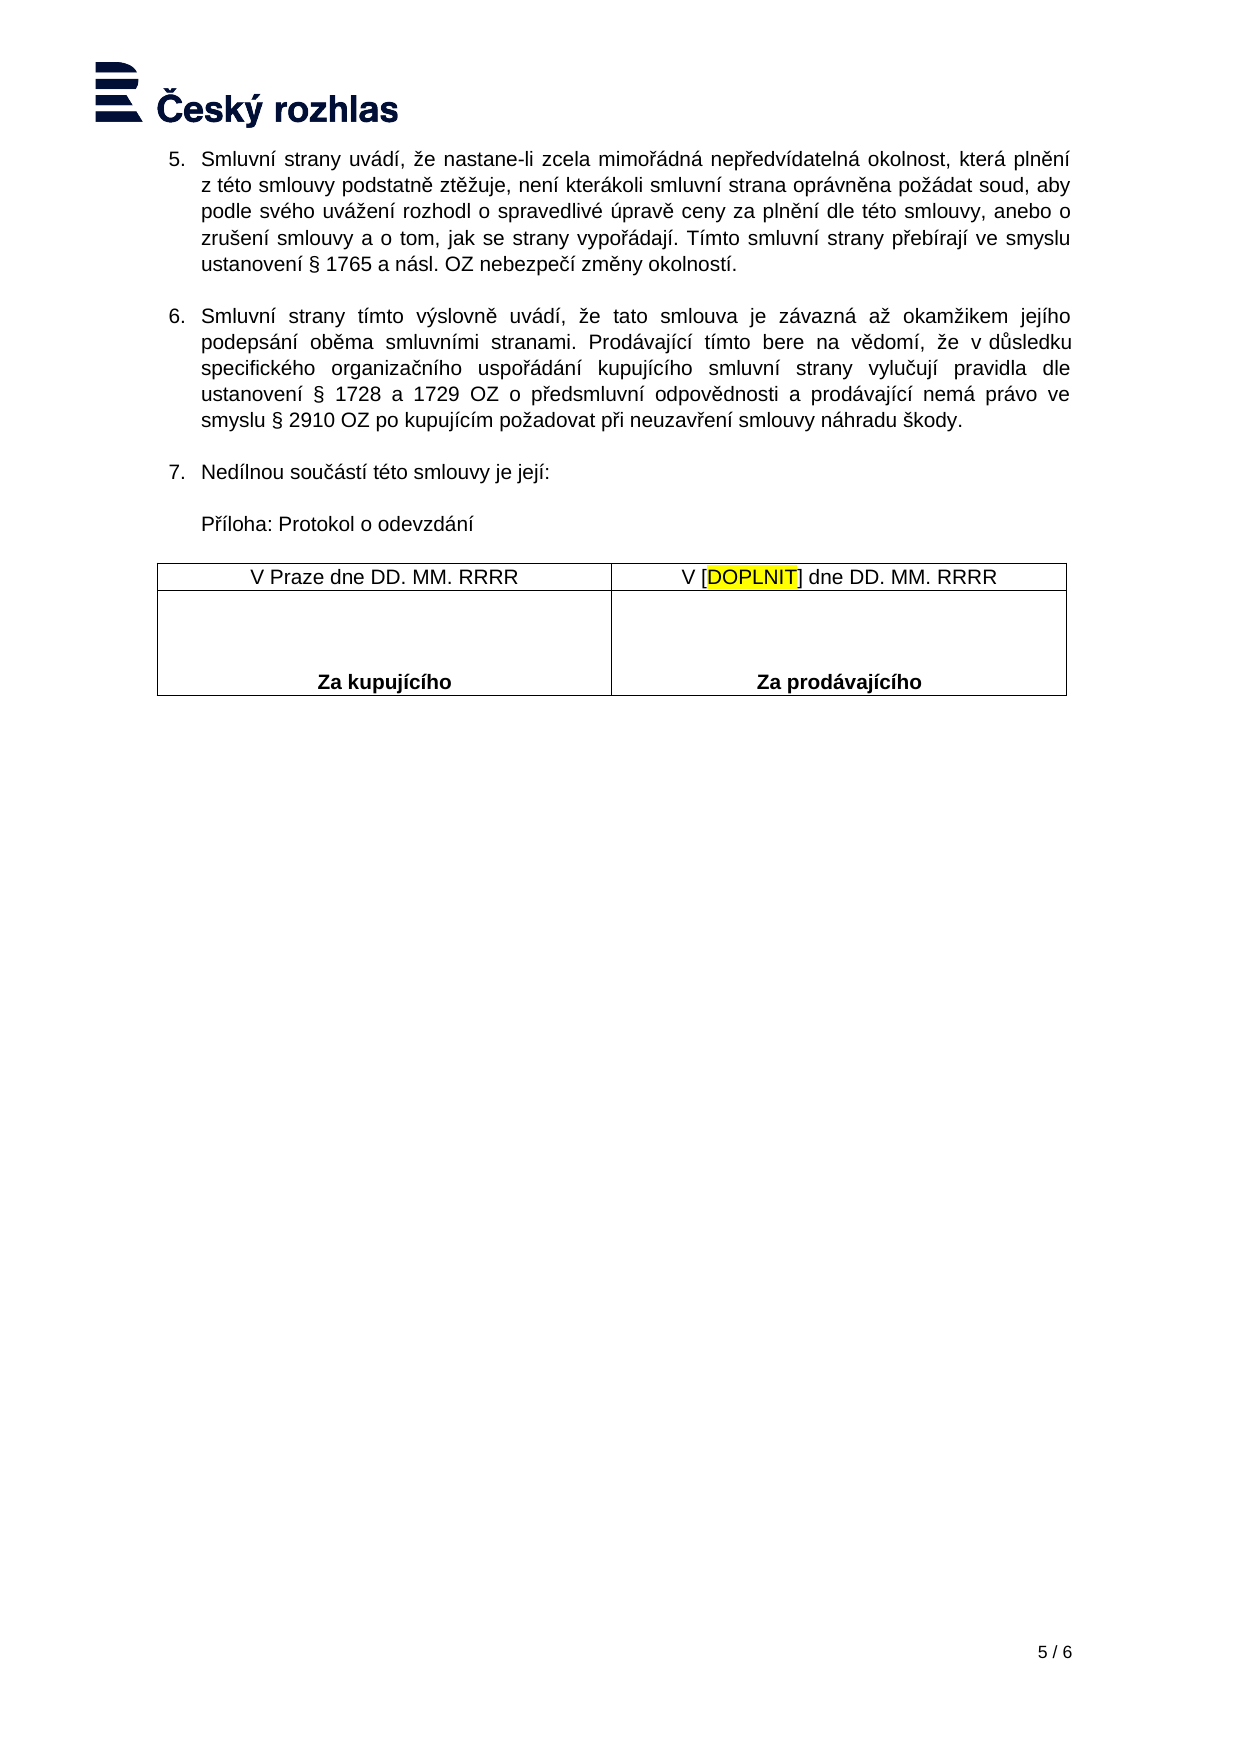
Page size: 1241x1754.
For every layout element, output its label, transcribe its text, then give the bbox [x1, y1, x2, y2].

table_header V Praze dne DD. MM. RRRR [158, 564, 611, 590]
table_cell Za prodávajícího [612, 591, 1066, 695]
table_cell Za kupujícího [158, 591, 611, 695]
picture [95, 62, 398, 128]
list Příloha: Protokol o odevzdání [201, 511, 1072, 537]
list Smluvní strany uvádí, že nastane-li zcela mimořádná nepředvídatelná okolnost, která plnění z této smlouvy podstatně ztěžuje, není kterákoli smluvní strana oprávněna požádat soud, aby podle svého uvážení rozhodl o spravedlivé úpravě ceny za plnění dle této smlouvy, anebo o zrušení smlouvy a o tom, jak se strany vypořádají. Tímto smluvní strany přebírají ve smyslu ustanovení § 1765 a násl. OZ nebezpečí změny okolností. [168, 146, 1072, 276]
table_header V [DOPLNIT] dne DD. MM. RRRR [612, 564, 1066, 590]
list Smluvní strany tímto výslovně uvádí, že tato smlouva je závazná až okamžikem jejího podepsání oběma smluvními stranami. Prodávající tímto bere na vědomí, že v důsledku specifického organizačního uspořádání kupujícího smluvní strany vylučují pravidla dle ustanovení § 1728 a 1729 OZ o předsmluvní odpovědnosti a prodávající nemá právo ve smyslu § 2910 OZ po kupujícím požadovat při neuzavření smlouvy náhradu škody. [168, 302, 1072, 432]
list Nedílnou součástí této smlouvy je její: [168, 458, 1072, 484]
